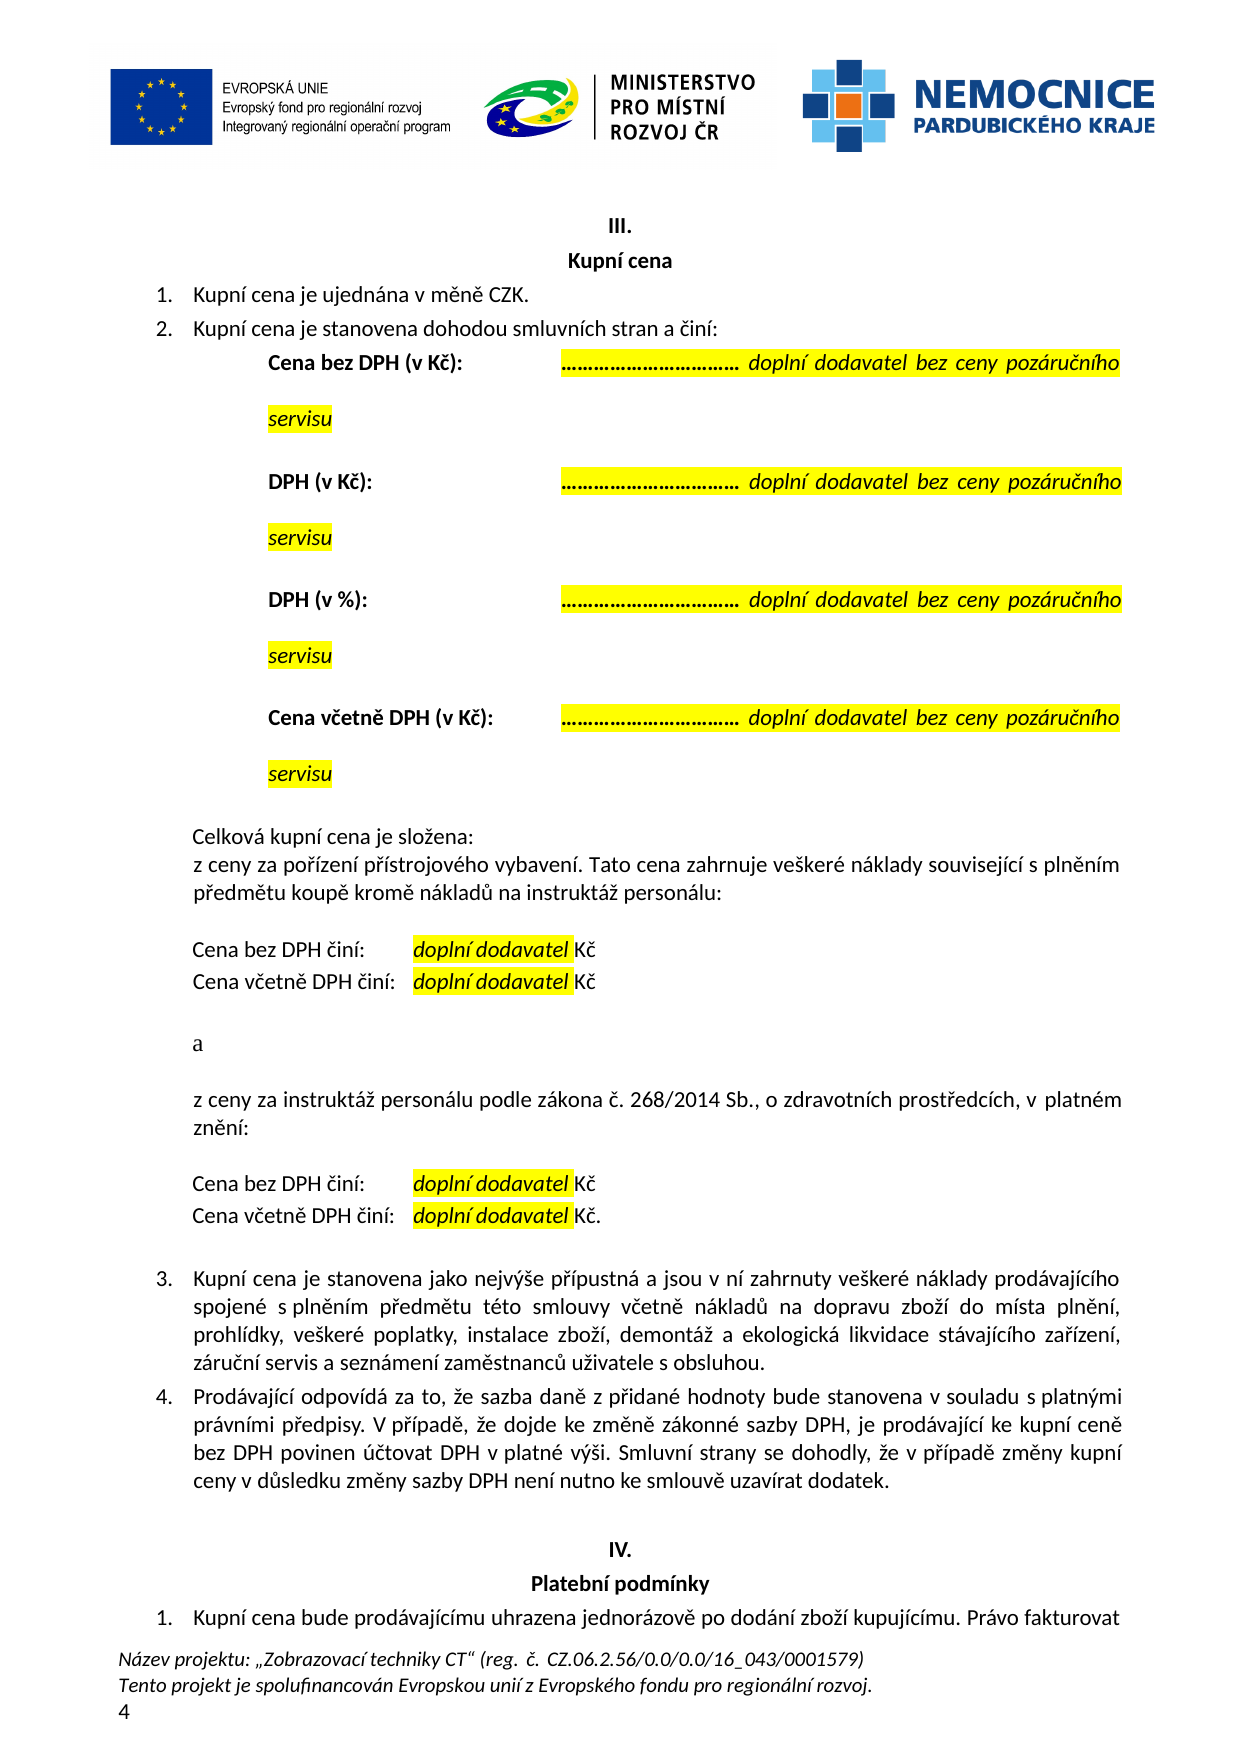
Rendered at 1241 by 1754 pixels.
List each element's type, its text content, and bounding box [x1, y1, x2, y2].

text Cena včetně DPH činí: doplní dodavatel Kč [133, 967, 413, 995]
text Cena včetně DPH činí: doplní dodavatel Kč. [574, 1202, 1122, 1229]
text Kupní cena [118, 246, 1122, 274]
picture [801, 58, 1155, 153]
text Cena bez DPH činí: doplní dodavatel Kč [574, 1169, 1122, 1197]
list Kupní cena je stanovena jako nejvýše přípustná a jsou v ní zahrnuty veškeré náklady prodávajícího spojené s plněním předmětu této smlouvy včetně nákladů na dopravu zboží do místa plnění, prohlídky, veškeré poplatky, instalace zboží, demontáž a ekologická likvidace stávajícího zařízení, záruční servis a seznámení zaměstnanců uživatele s obsluhou. [156, 1264, 1122, 1376]
text III. [118, 211, 1122, 239]
list Prodávající odpovídá za to, že sazba daně z přidané hodnoty bude stanovena v souladu s platnými právními předpisy. V případě, že dojde ke změně zákonné sazby DPH, je prodávající ke kupní ceně bez DPH povinen účtovat DPH v platné výši. Smluvní strany se dohodly, že v případě změny kupní ceny v důsledku změny sazby DPH není nutno ke smlouvě uzavírat dodatek. [156, 1382, 1122, 1494]
text DPH (v %): …………………………… doplní dodavatel bez ceny pozáručního servisu [268, 585, 1122, 669]
text Cena včetně DPH (v Kč): …………………………… doplní dodavatel bez ceny pozáručního servisu [268, 703, 1122, 788]
text IV. [118, 1535, 1122, 1563]
text Platební podmínky [118, 1569, 1122, 1597]
list Kupní cena je stanovena dohodou smluvních stran a činí: [156, 314, 1122, 342]
text Cena bez DPH činí: doplní dodavatel Kč [177, 1169, 413, 1197]
picture [88, 43, 777, 170]
text DPH (v Kč): …………………………… doplní dodavatel bez ceny pozáručního servisu [268, 467, 1122, 551]
text z ceny za pořízení přístrojového vybavení. Tato cena zahrnuje veškeré náklady související s plněním předmětu koupě kromě nákladů na instruktáž personálu: [193, 850, 1122, 906]
text a [132, 1028, 1122, 1057]
text Celková kupní cena je složena: [177, 822, 1122, 850]
text Cena bez DPH činí: doplní dodavatel Kč [119, 935, 413, 963]
text Cena bez DPH (v Kč): …………………………… doplní dodavatel bez ceny pozáručního servisu [268, 348, 1122, 433]
list z ceny za instruktáž personálu podle zákona č. 268/2014 Sb., o zdravotních prostředcích, v platném znění: [193, 1085, 1122, 1141]
text Cena včetně DPH činí: doplní dodavatel Kč. [192, 1202, 413, 1229]
text Cena bez DPH činí: doplní dodavatel Kč [574, 935, 1122, 963]
list Kupní cena je ujednána v měně CZK. [156, 280, 1122, 308]
text Cena včetně DPH činí: doplní dodavatel Kč [574, 967, 1122, 995]
